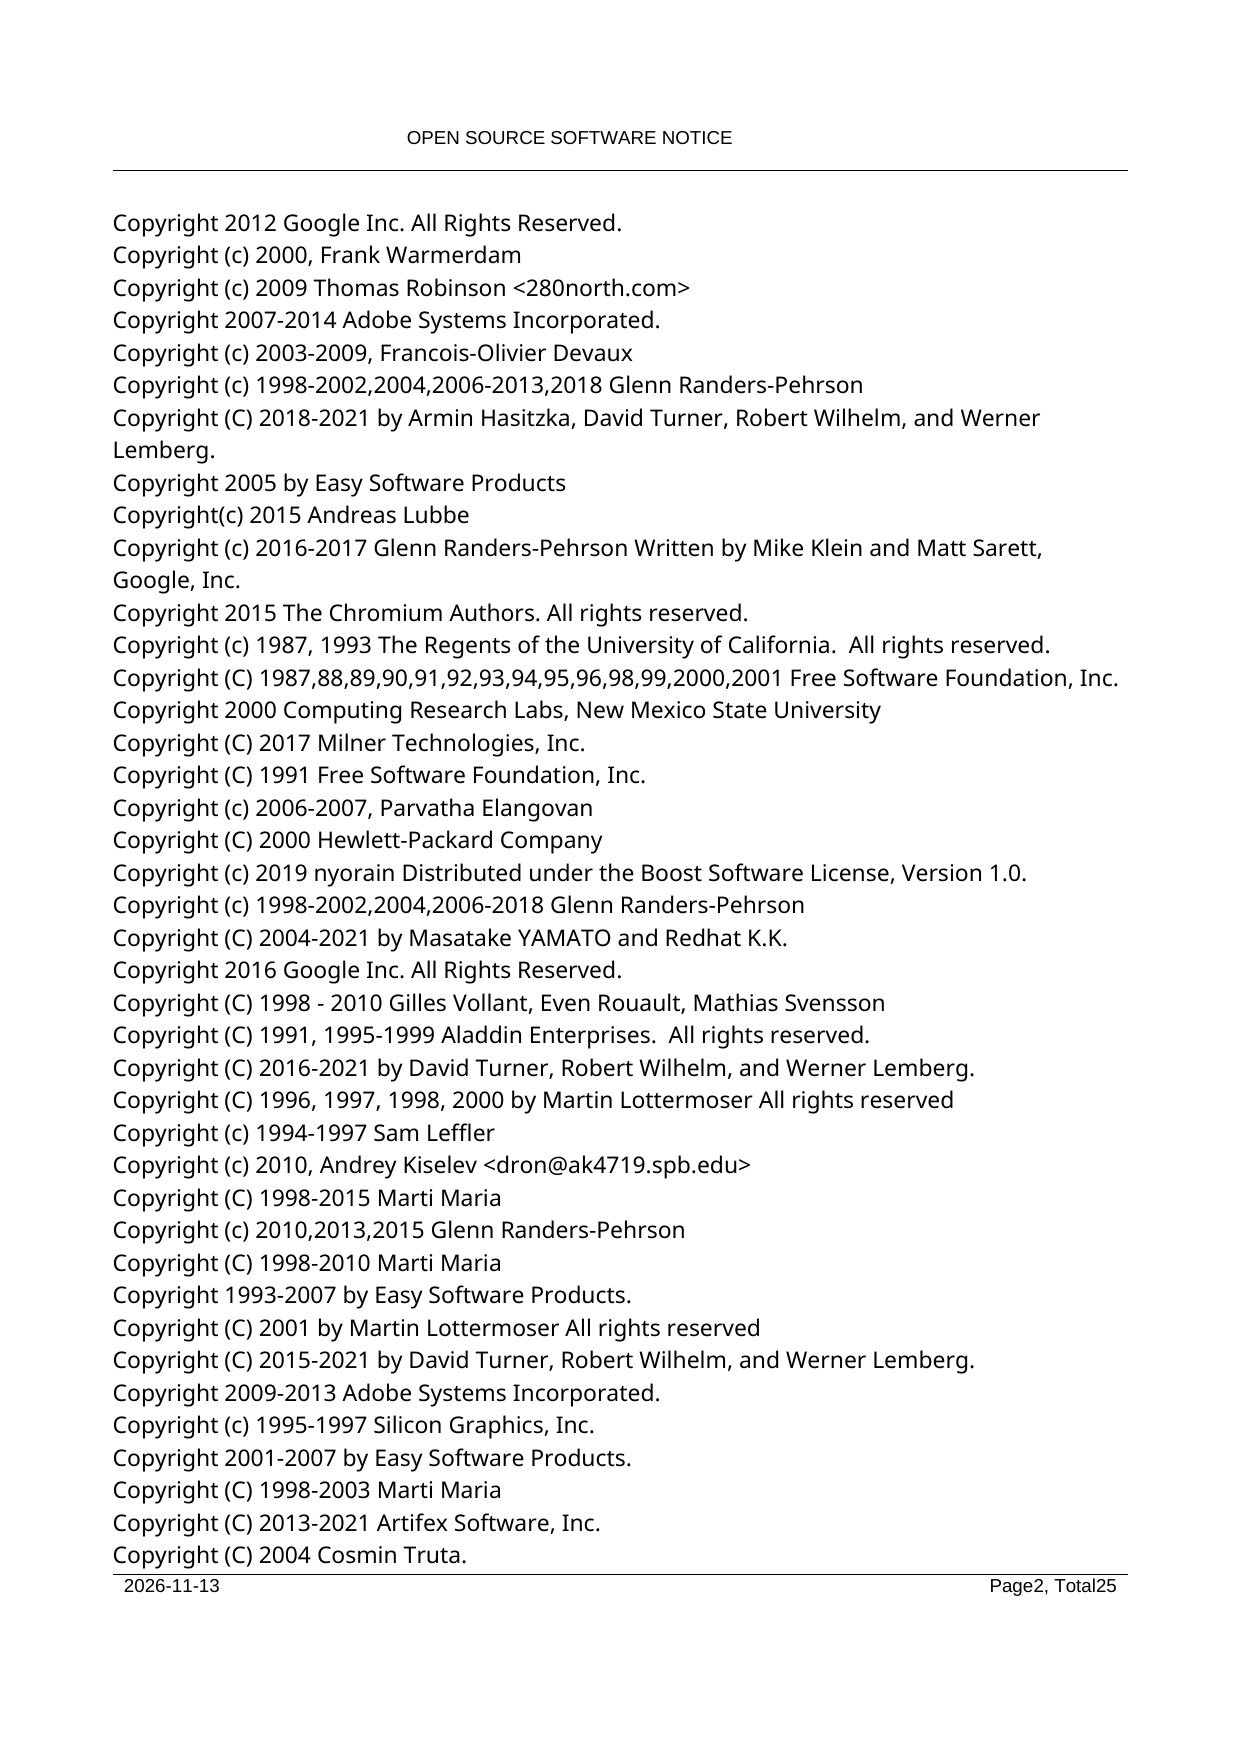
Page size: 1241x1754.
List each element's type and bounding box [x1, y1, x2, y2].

text [112, 206, 1128, 1571]
